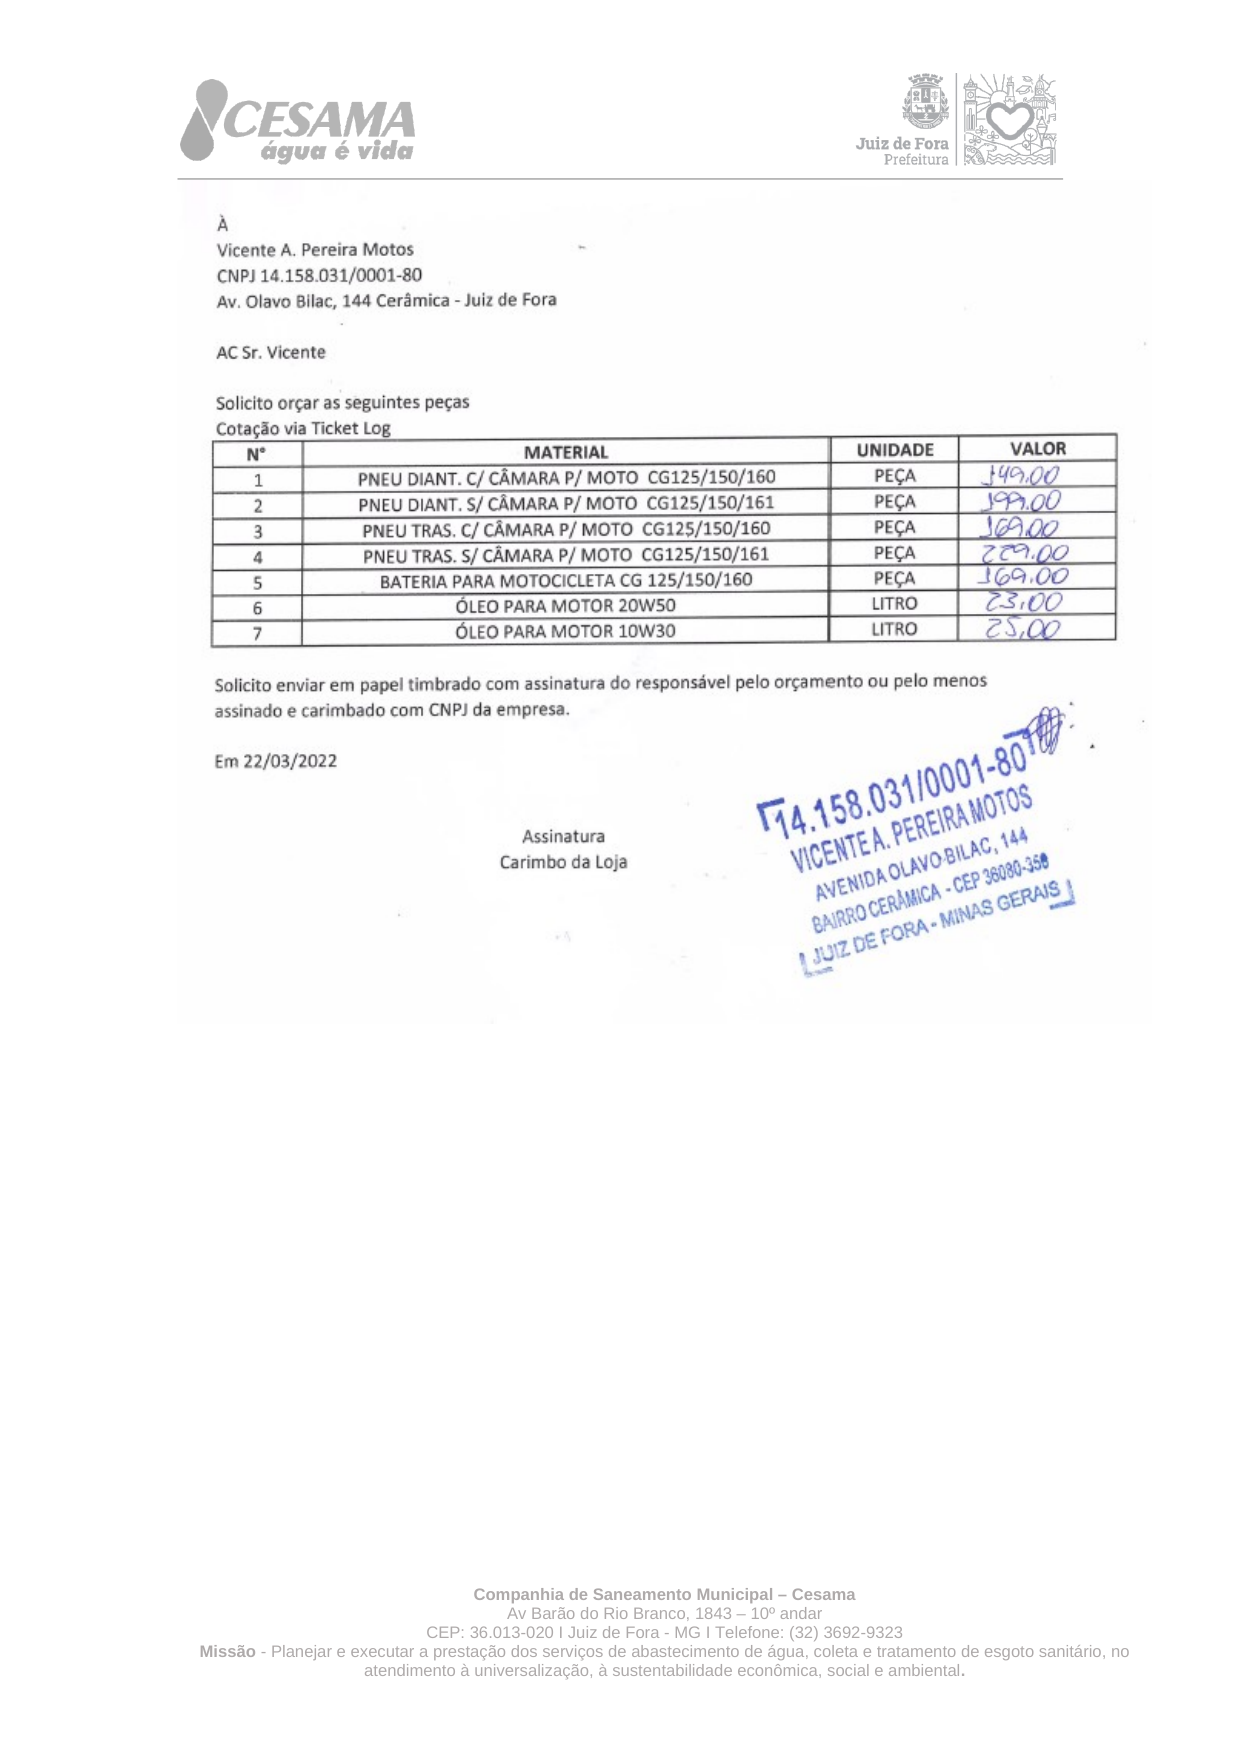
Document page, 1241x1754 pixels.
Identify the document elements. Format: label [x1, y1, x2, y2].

picture [177, 73, 1152, 1024]
